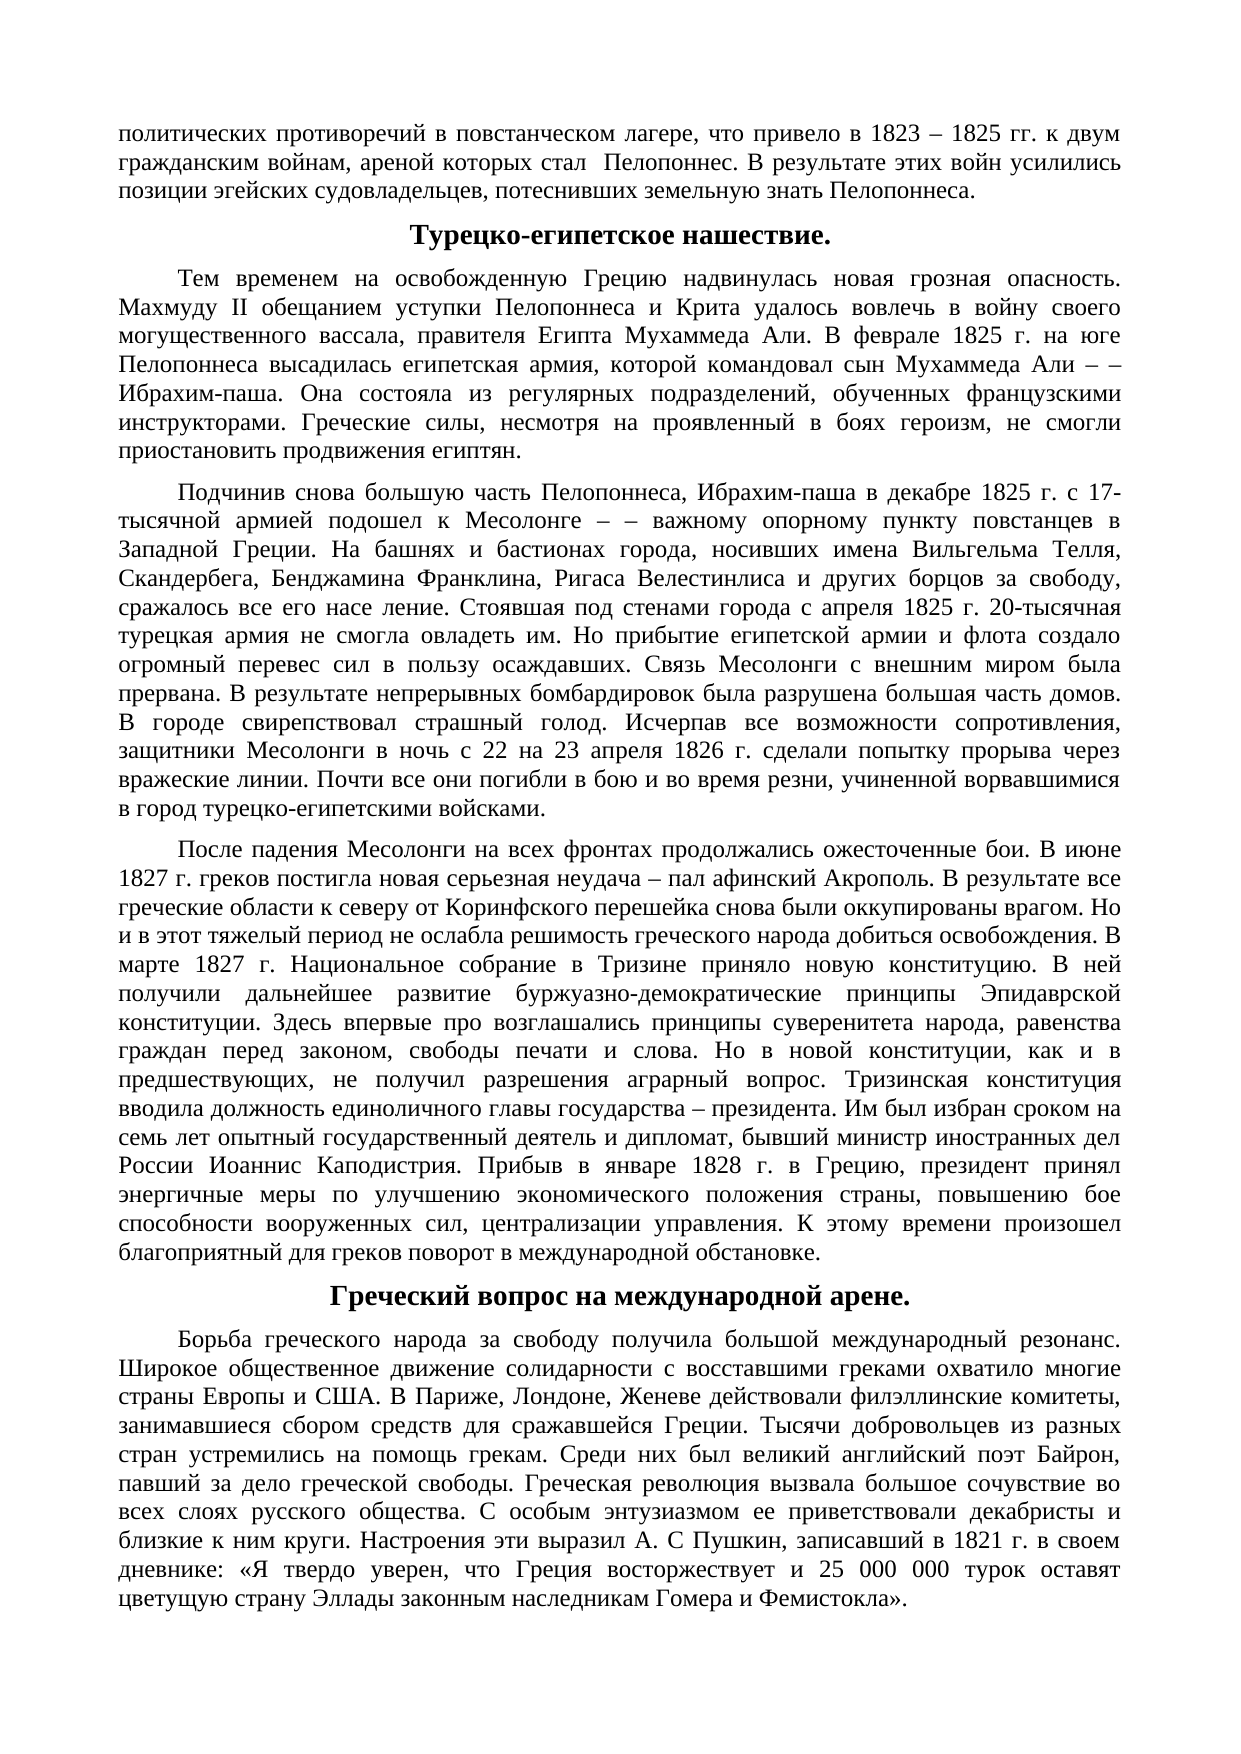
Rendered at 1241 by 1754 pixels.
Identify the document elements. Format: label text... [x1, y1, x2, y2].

text Тем временем на освобожденную Грецию надвинулась новая грозная опасность. Махмуду II обещанием уступки Пелопоннеса и Крита удалось вовлечь в войну своего могущественного вассала, правителя Египта Мухаммеда Али. В феврале 1825 г. на юге Пелопоннеса высадилась египетская армия, которой командовал сын Мухаммеда Али – – Ибрахим-паша. Она состояла из регулярных подразделений, обученных французскими инструкторами. Греческие силы, несмотря на проявленный в боях героизм, не смогли приостановить продвижения египтян. [118, 263, 1122, 464]
text Подчинив снова большую часть Пелопоннеса, Ибрахим-паша в декабре 1825 г. с 17-тысячной армией подошел к Месолонге – – важному опорному пункту повстанцев в Западной Греции. На башнях и бастионах города, носивших имена Вильгельма Телля, Скандербега, Бенджамина Франклина, Ригаса Велестинлиса и других борцов за свободу, сражалось все его насе ление. Стоявшая под стенами города с апреля 1825 г. 20-тысячная турецкая армия не смогла овладеть им. Но прибытие египетской армии и флота создало огромный перевес сил в пользу осаждавших. Связь Месолонги с внешним миром была прервана. В результате непрерывных бомбардировок была разрушена большая часть домов. В городе свирепствовал страшный голод. Исчерпав все возможности сопротивления, защитники Месолонги в ночь с 22 на 23 апреля 1826 г. сделали попытку прорыва через вражеские линии. Почти все они погибли в бою и во время резни, учиненной ворвавшимися в город турецко-египетскими войсками. [118, 477, 1122, 822]
text Турецко-египетское нашествие. [118, 217, 1122, 250]
text После падения Месолонги на всех фронтах продолжались ожесточенные бои. В июне 1827 г. греков постигла новая серьезная неудача – пал афинский Акрополь. В результате все греческие области к северу от Коринфского перешейка снова были оккупированы врагом. Но и в этот тяжелый период не ослабла решимость греческого народа добиться освобождения. В марте 1827 г. Национальное собрание в Тризине приняло новую конституцию. В ней получили дальнейшее развитие буржуазно-демократические принципы Эпидаврской конституции. Здесь впервые про возглашались принципы суверенитета народа, равенства граждан перед законом, свободы печати и слова. Но в новой конституции, как и в предшествующих, не получил разрешения аграрный вопрос. Тризинская конституция вводила должность единоличного главы государства – президента. Им был избран сроком на семь лет опытный государственный деятель и дипломат, бывший министр иностранных дел России Иоаннис Каподистрия. Прибыв в январе 1828 г. в Грецию, президент принял энергичные меры по улучшению экономического положения страны, повышению бое способности вооруженных сил, централизации управления. К этому времени произошел благоприятный для греков поворот в международной обстановке. [118, 834, 1122, 1265]
text Борьба греческого народа за свободу получила большой международный резонанс. Широкое общественное движение солидарности с восставшими греками охватило многие страны Европы и США. В Париже, Лондоне, Женеве действовали филэллинские комитеты, занимавшиеся сбором средств для сражавшейся Греции. Тысячи добровольцев из разных стран устремились на помощь грекам. Среди них был великий английский поэт Байрон, павший за дело греческой свободы. Греческая революция вызвала большое сочувствие во всех слоях русского общества. С особым энтузиазмом ее приветствовали декабристы и близкие к ним круги. Настроения эти выразил А. С Пушкин, записавший в 1821 г. в своем дневнике: «Я твердо уверен, что Греция восторжествует и 25 000 000 турок оставят цветущую страну Эллады законным наследникам Гомера и Фемистокла». [118, 1324, 1122, 1611]
text Греческий вопрос на международной арене. [118, 1278, 1122, 1311]
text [118, 118, 1122, 204]
